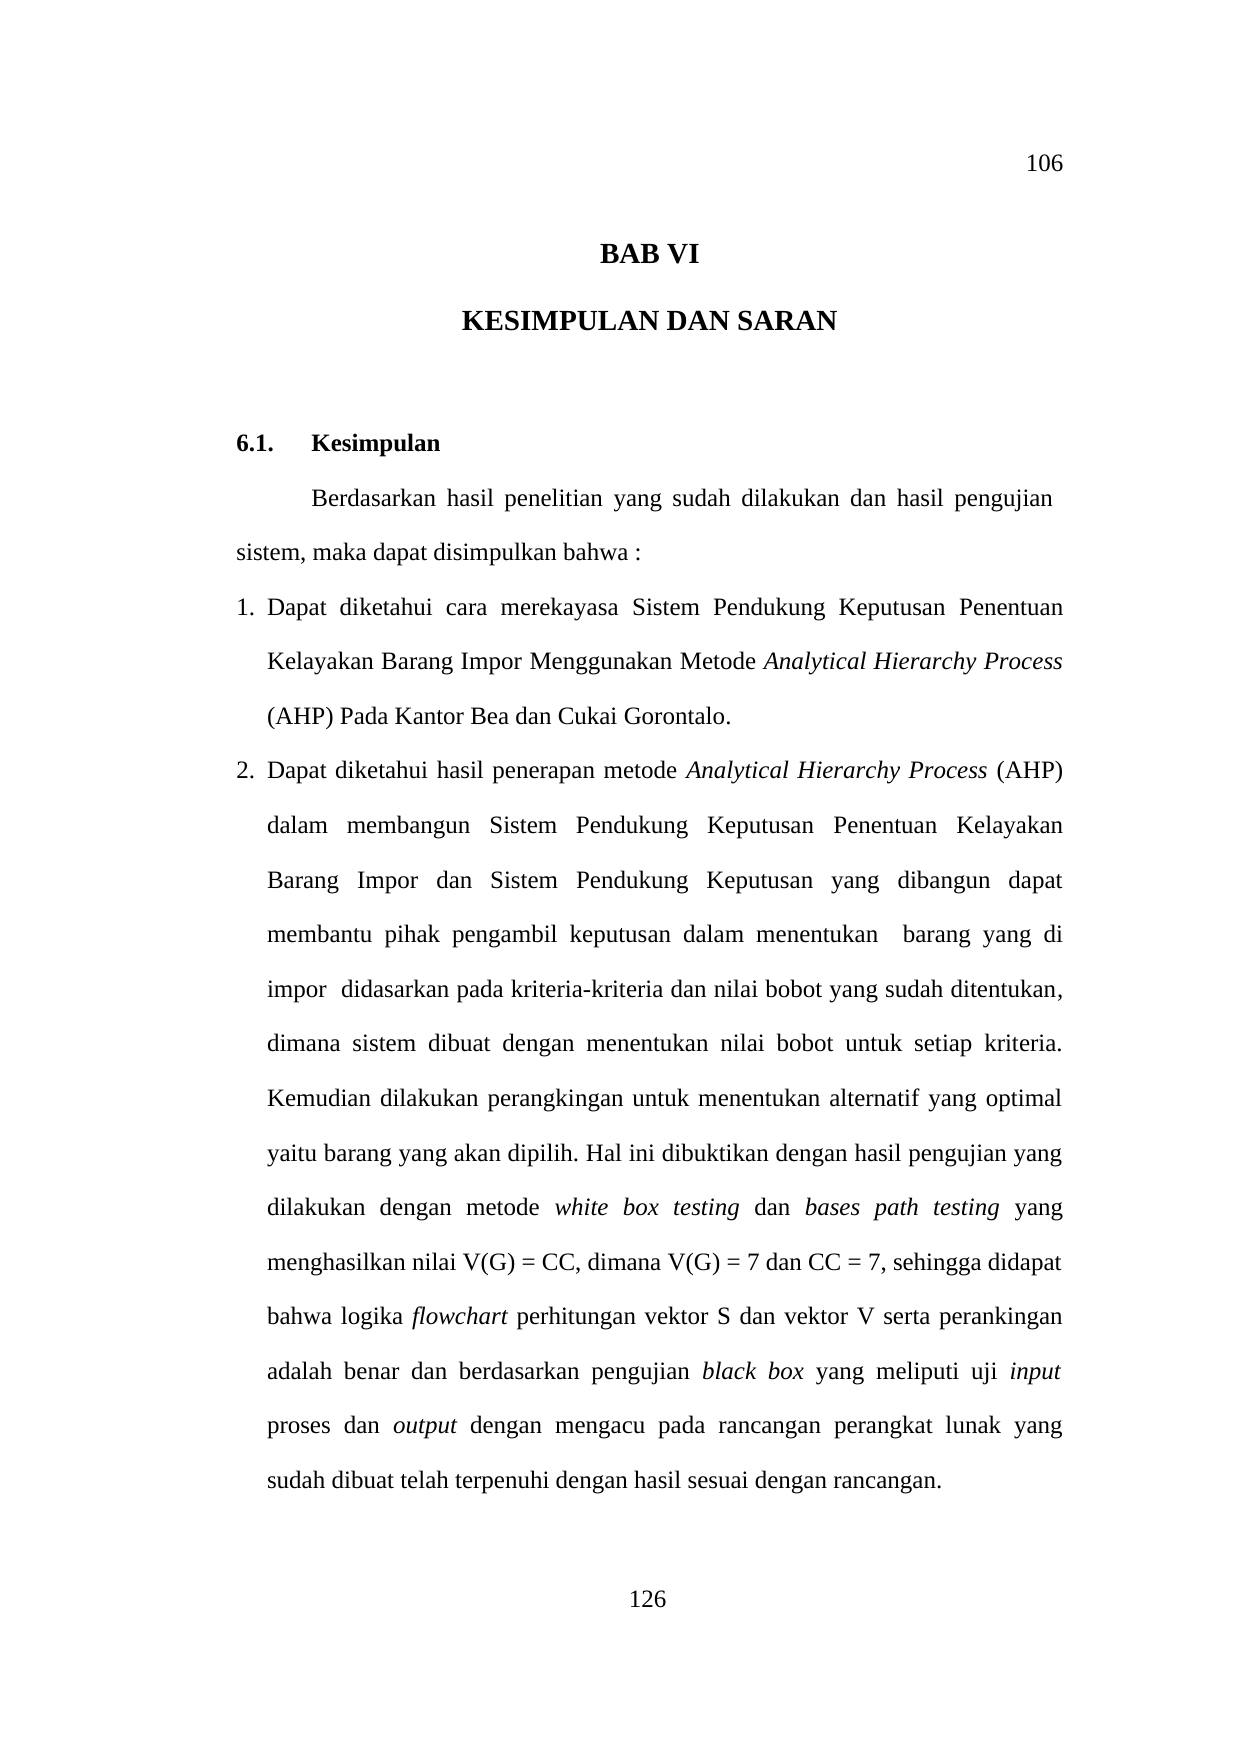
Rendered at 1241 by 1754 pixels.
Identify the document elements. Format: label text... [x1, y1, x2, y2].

list Dapat diketahui hasil penerapan metode Analytical Hierarchy Process (AHP) dalam membangun Sistem Pendukung Keputusan Penentuan Kelayakan Barang Impor dan Sistem Pendukung Keputusan yang dibangun dapat membantu pihak pengambil keputusan dalam menentukan barang yang di impor didasarkan pada kriteria-kriteria dan nilai bobot yang sudah ditentukan, dimana sistem dibuat dengan menentukan nilai bobot untuk setiap kriteria. Kemudian dilakukan perangkingan untuk menentukan alternatif yang optimal yaitu barang yang akan dipilih. Hal ini dibuktikan dengan hasil pengujian yang dilakukan dengan metode white box testing dan bases path testing yang menghasilkan nilai V(G) = CC, dimana V(G) = 7 dan CC = 7, sehingga didapat bahwa logika flowchart perhitungan vektor S dan vektor V serta perankingan adalah benar dan berdasarkan pengujian black box yang meliputi uji input proses dan output dengan mengacu pada rancangan perangkat lunak yang sudah dibuat telah terpenuhi dengan hasil sesuai dengan rancangan. [236, 756, 1063, 1494]
text BAB VI [236, 236, 1063, 270]
list Dapat diketahui cara merekayasa Sistem Pendukung Keputusan Penentuan Kelayakan Barang Impor Menggunakan Metode Analytical Hierarchy Process (AHP) Pada Kantor Bea dan Cukai Gorontalo. [236, 592, 1063, 730]
text KESIMPULAN DAN SARAN [236, 303, 1063, 337]
list Kesimpulan [236, 428, 1063, 457]
text Berdasarkan hasil penelitian yang sudah dilakukan dan hasil pengujian sistem, maka dapat disimpulkan bahwa : [236, 483, 1054, 566]
